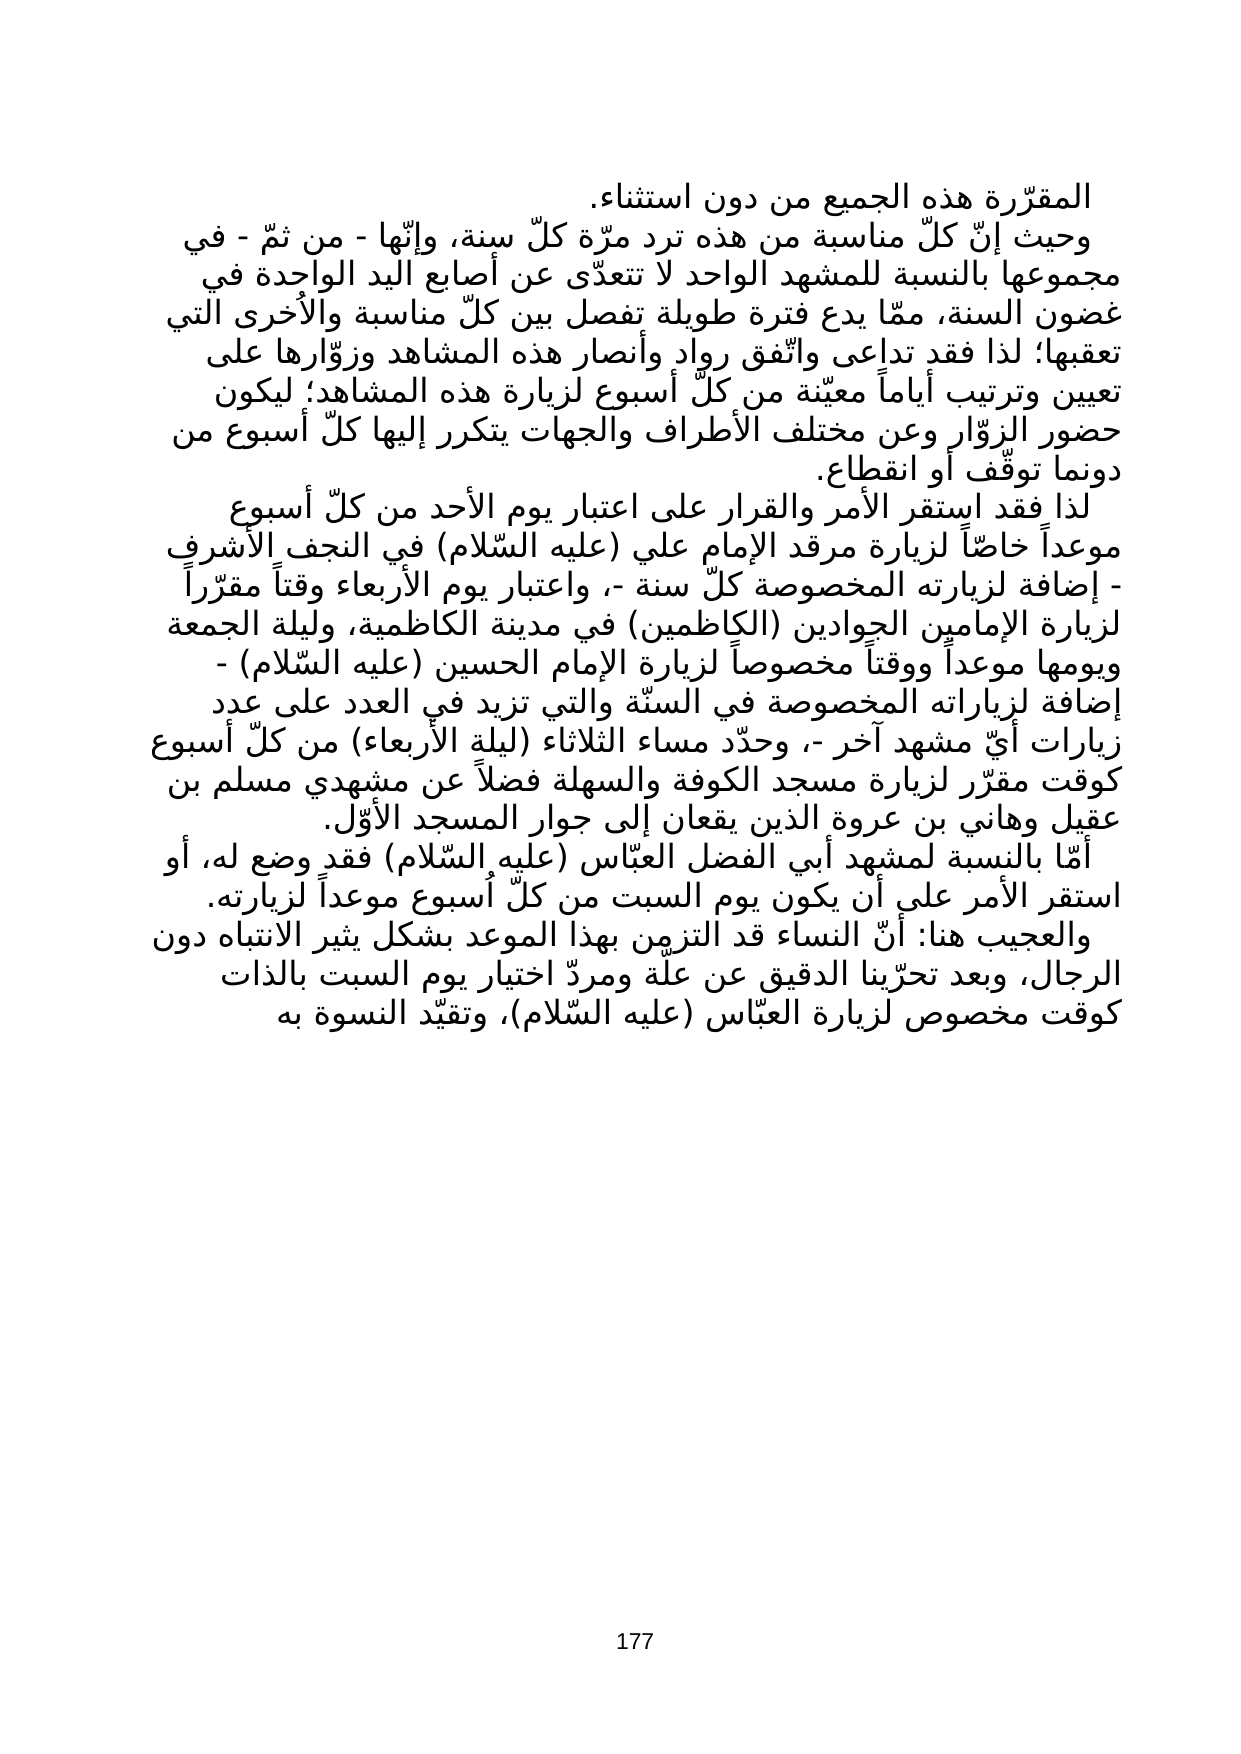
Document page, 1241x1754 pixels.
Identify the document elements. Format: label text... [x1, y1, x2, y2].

text وحيث إنّ كلّ مناسبة من هذه ترد مرّة كلّ سنة، وإنّها - من ثمّ - في مجموعها بالنسبة للمشهد الواحد لا تتعدّى عن أصابع اليد الواحدة في غضون السنة، ممّا يدع فترة طويلة تفصل بين كلّ مناسبة والاُخرى التي تعقبها؛ لذا فقد تداعى واتّفق رواد وأنصار هذه المشاهد وزوّارها على تعيين وترتيب أياماً معيّنة من كلّ أسبوع لزيارة هذه المشاهد؛ ليكون حضور الزوّار وعن مختلف الأطراف والجهات يتكرر إليها كلّ أسبوع من دونما توقّف أو انقطاع. [148, 216, 1122, 488]
text لذا فقد استقر الأمر والقرار على اعتبار يوم الأحد من كلّ أسبوع موعداً خاصّاً لزيارة مرقد الإمام علي (عليه السّلام) في النجف الأشرف - إضافة لزيارته المخصوصة كلّ سنة -، واعتبار يوم الأربعاء وقتاً مقرّراً لزيارة الإمامين الجوادين (الكاظمين) في مدينة الكاظمية، وليلة الجمعة ويومها موعداً ووقتاً مخصوصاً لزيارة الإمام الحسين (عليه السّلام) - إضافة لزياراته المخصوصة في السنّة والتي تزيد في العدد على عدد زيارات أيّ مشهد آخر -، وحدّد مساء الثلاثاء (ليلة الأربعاء) من كلّ أسبوع كوقت مقرّر لزيارة مسجد الكوفة والسهلة فضلاً عن مشهدي مسلم بن عقيل وهاني بن عروة الذين يقعان إلى جوار المسجد الأوّل. [148, 488, 1122, 838]
text المقرّرة هذه الجميع من دون استثناء. [148, 177, 1122, 216]
text أمّا بالنسبة لمشهد أبي الفضل العبّاس (عليه السّلام) فقد وضع له، أو استقر الأمر على أن يكون يوم السبت من كلّ اُسبوع موعداً لزيارته. [148, 838, 1122, 915]
text والعجيب هنا: أنّ النساء قد التزمن بهذا الموعد بشكل يثير الانتباه دون الرجال، وبعد تحرّينا الدقيق عن علّة ومردّ اختيار يوم السبت بالذات كوقت مخصوص لزيارة العبّاس (عليه السّلام)، وتقيّد النسوة به [148, 915, 1122, 1032]
